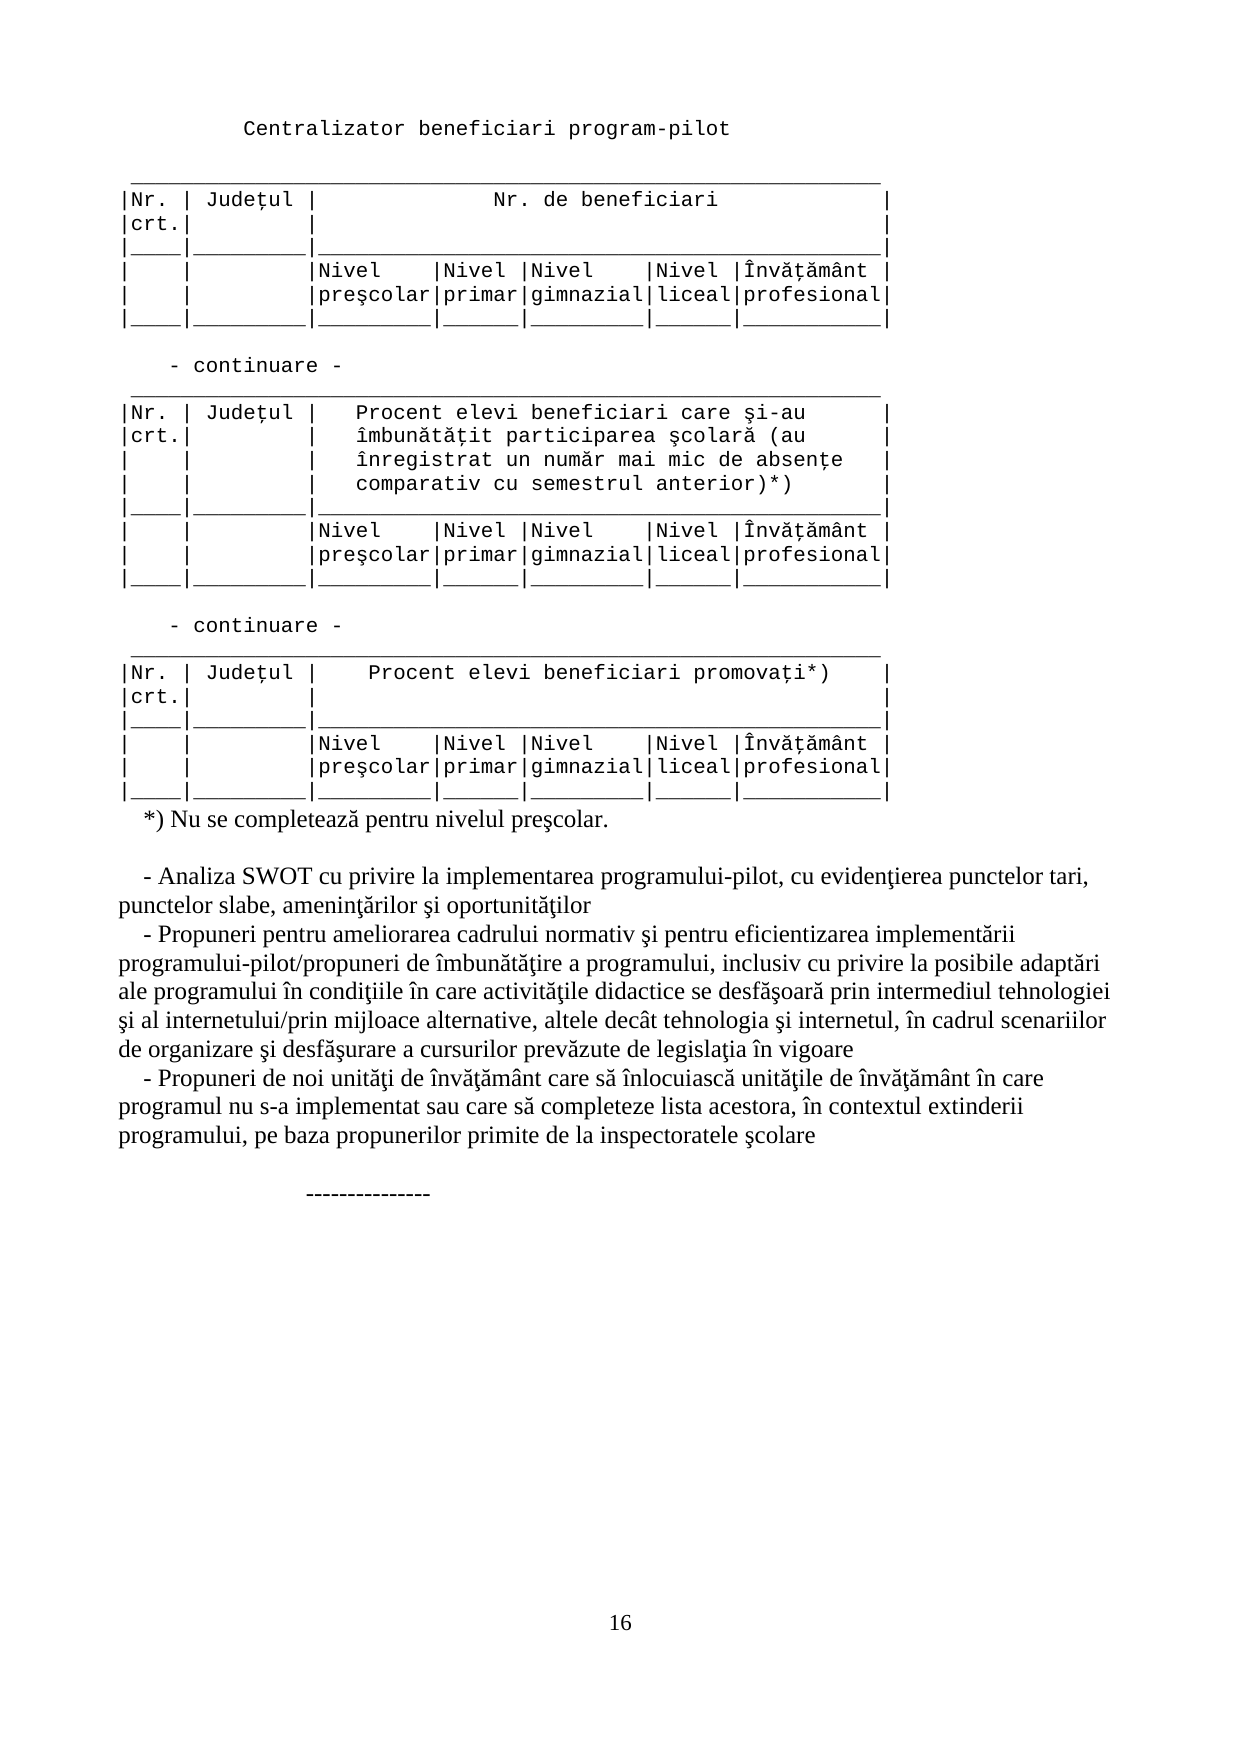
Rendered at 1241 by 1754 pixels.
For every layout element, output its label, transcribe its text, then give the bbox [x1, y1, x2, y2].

text |crt.| | | [118, 213, 1122, 236]
text - Propuneri pentru ameliorarea cadrului normativ şi pentru eficientizarea implementării programului-pilot/propuneri de îmbunătăţire a programului, inclusiv cu privire la posibile adaptări ale programului în condiţiile în care activităţile didactice se desfăşoară prin intermediul tehnologiei şi al internetului/prin mijloace alternative, altele decât tehnologia şi internetul, în cadrul scenariilor de organizare şi desfăşurare a cursurilor prevăzute de legislaţia în vigoare [118, 919, 1122, 1063]
text |Nr. | Judeţul | Procent elevi beneficiari promovaţi*) | [118, 662, 1122, 686]
text Centralizator beneficiari program-pilot [118, 118, 1122, 142]
text *) Nu se completează pentru nivelul preşcolar. [118, 804, 1122, 833]
text | | |preşcolar|primar|gimnazial|liceal|profesional| [118, 757, 1122, 780]
text ____________________________________________________________ [118, 638, 1122, 662]
text |Nr. | Judeţul | Procent elevi beneficiari care şi-au | [118, 402, 1122, 426]
text - Analiza SWOT cu privire la implementarea programului-pilot, cu evidenţierea punctelor tari, punctelor slabe, ameninţărilor şi oportunităţilor [118, 861, 1122, 919]
text |____|_________|_________|______|_________|______|___________| [118, 307, 1122, 331]
text - Propuneri de noi unităţi de învăţământ care să înlocuiască unităţile de învăţământ în care programul nu s-a implementat sau care să completeze lista acestora, în contextul extinderii programului, pe baza propunerilor primite de la inspectoratele şcolare [118, 1063, 1122, 1149]
text --------------- [118, 1178, 1122, 1206]
text | | |preşcolar|primar|gimnazial|liceal|profesional| [118, 544, 1122, 567]
text | | |Nivel |Nivel |Nivel |Nivel |Învăţământ | [118, 733, 1122, 757]
text ____________________________________________________________ [118, 378, 1122, 402]
text - continuare - [118, 615, 1122, 638]
text | | | comparativ cu semestrul anterior)*) | [118, 473, 1122, 496]
text |____|_________|_____________________________________________| [118, 709, 1122, 733]
text |crt.| | îmbunătăţit participarea şcolară (au | [118, 426, 1122, 449]
text |Nr. | Judeţul | Nr. de beneficiari | [118, 189, 1122, 213]
text - continuare - [118, 354, 1122, 378]
text | | | înregistrat un număr mai mic de absenţe | [118, 449, 1122, 473]
text | | |Nivel |Nivel |Nivel |Nivel |Învăţământ | [118, 260, 1122, 284]
text |crt.| | | [118, 686, 1122, 709]
text | | |preşcolar|primar|gimnazial|liceal|profesional| [118, 284, 1122, 307]
text |____|_________|_____________________________________________| [118, 236, 1122, 260]
text |____|_________|_____________________________________________| [118, 496, 1122, 520]
text | | |Nivel |Nivel |Nivel |Nivel |Învăţământ | [118, 520, 1122, 544]
text |____|_________|_________|______|_________|______|___________| [118, 780, 1122, 804]
text ____________________________________________________________ [118, 165, 1122, 189]
text |____|_________|_________|______|_________|______|___________| [118, 567, 1122, 591]
